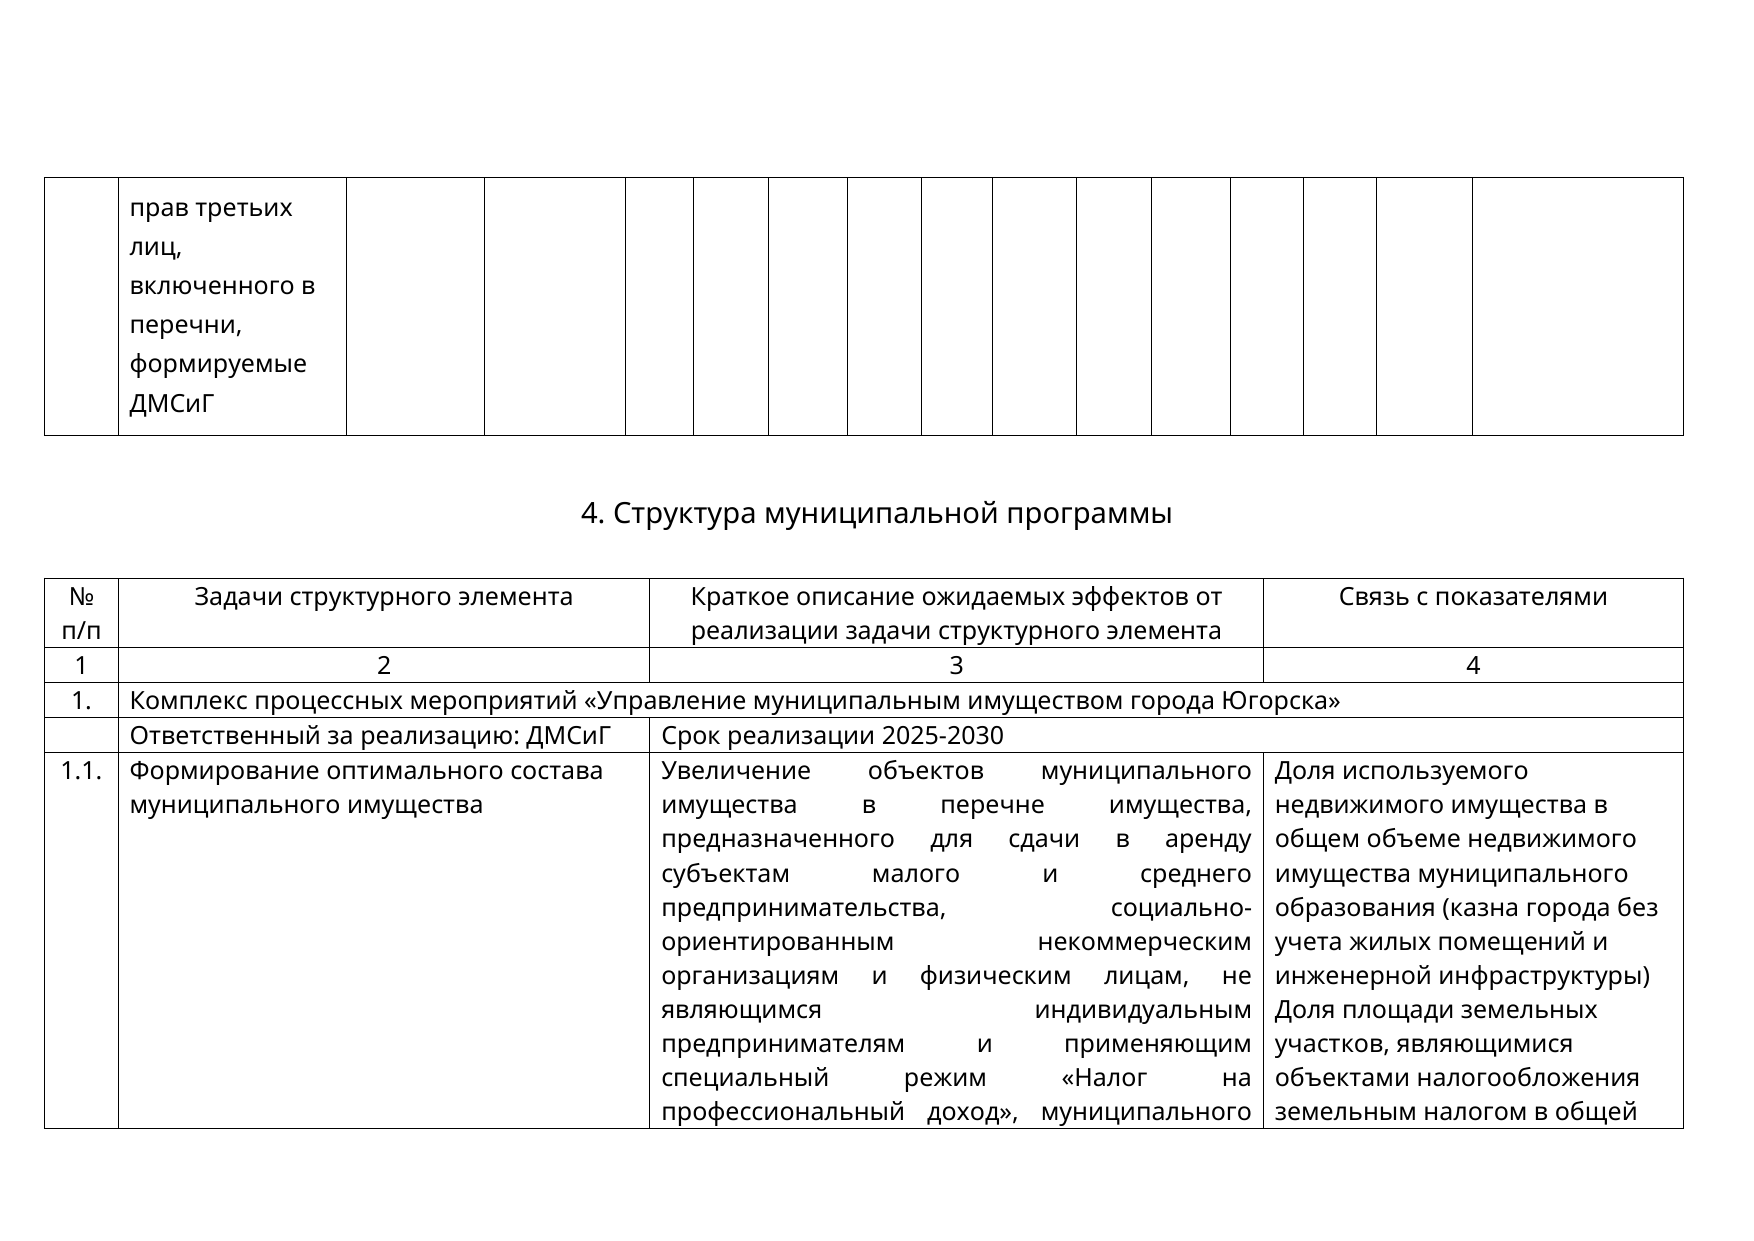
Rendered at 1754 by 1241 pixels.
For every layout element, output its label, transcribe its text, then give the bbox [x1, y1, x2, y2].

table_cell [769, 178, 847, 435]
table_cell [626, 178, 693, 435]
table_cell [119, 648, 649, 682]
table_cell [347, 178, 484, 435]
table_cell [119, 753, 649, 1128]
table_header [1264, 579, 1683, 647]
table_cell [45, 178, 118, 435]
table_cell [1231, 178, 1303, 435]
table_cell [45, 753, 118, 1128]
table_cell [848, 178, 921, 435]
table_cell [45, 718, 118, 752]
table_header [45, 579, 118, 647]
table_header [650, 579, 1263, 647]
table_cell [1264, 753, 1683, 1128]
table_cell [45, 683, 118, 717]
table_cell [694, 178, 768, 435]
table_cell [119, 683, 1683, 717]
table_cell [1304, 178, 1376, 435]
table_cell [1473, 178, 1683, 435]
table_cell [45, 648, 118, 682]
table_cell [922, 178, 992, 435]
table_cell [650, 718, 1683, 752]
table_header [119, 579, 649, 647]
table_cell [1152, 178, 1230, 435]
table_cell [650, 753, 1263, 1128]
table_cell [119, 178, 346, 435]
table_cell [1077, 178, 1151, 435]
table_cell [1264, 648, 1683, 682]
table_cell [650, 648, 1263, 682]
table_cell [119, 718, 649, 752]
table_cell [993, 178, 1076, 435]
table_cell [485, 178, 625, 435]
text 4. Структура муниципальной программы [118, 492, 1636, 532]
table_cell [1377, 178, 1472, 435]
